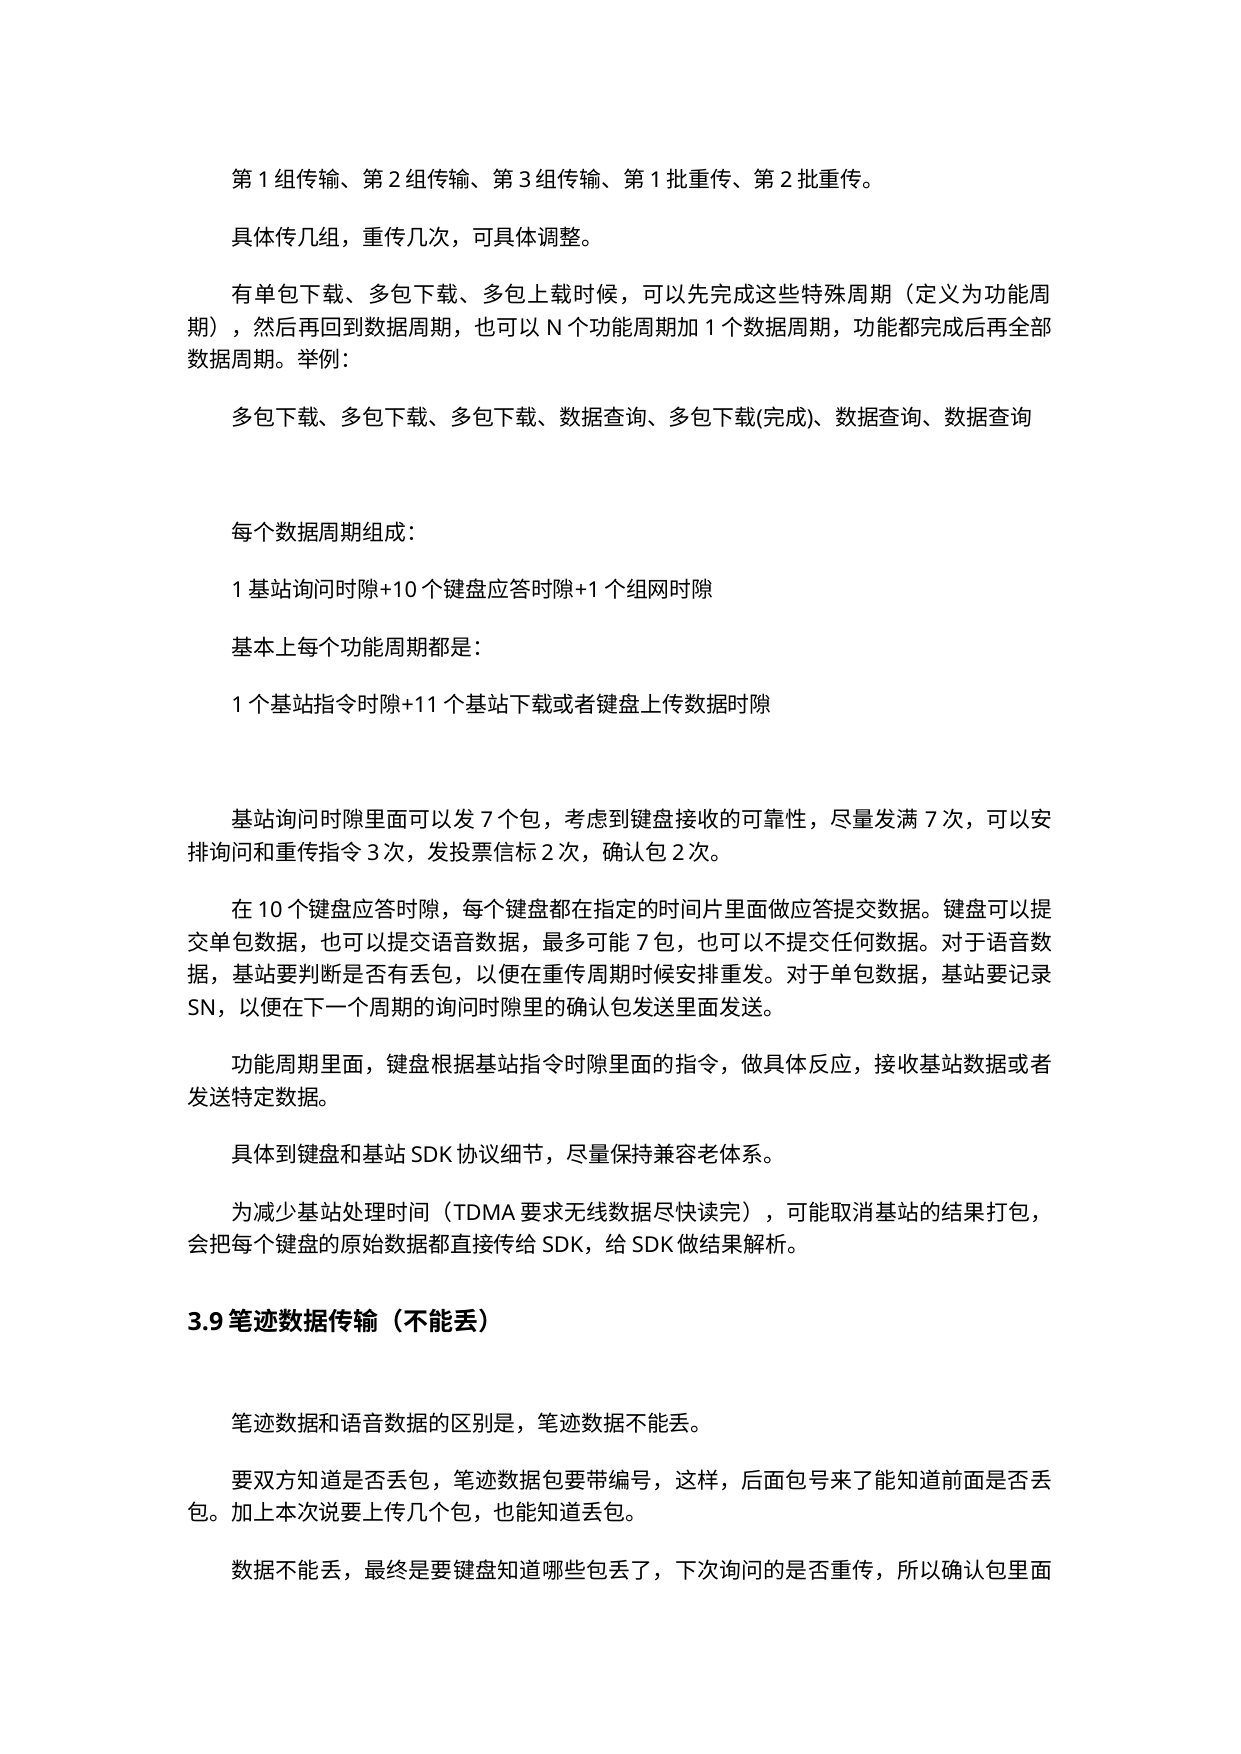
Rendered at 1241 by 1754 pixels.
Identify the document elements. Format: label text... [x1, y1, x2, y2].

text 为减少基站处理时间（TDMA要求无线数据尽快读完），可能取消基站的结果打包，会把每个键盘的原始数据都直接传给SDK，给SDK做结果解析。 [187, 1194, 1053, 1259]
text 基本上每个功能周期都是： [187, 629, 1053, 662]
text 在10个键盘应答时隙，每个键盘都在指定的时间片里面做应答提交数据。键盘可以提交单包数据，也可以提交语音数据，最多可能7包，也可以不提交任何数据。对于语音数据，基站要判断是否有丢包，以便在重传周期时候安排重发。对于单包数据，基站要记录SN，以便在下一个周期的询问时隙里的确认包发送里面发送。 [187, 892, 1053, 1022]
text 第1组传输、第2组传输、第3组传输、第1批重传、第2批重传。 [187, 162, 1053, 194]
text 具体到键盘和基站SDK协议细节，尽量保持兼容老体系。 [187, 1137, 1053, 1169]
text 基站询问时隙里面可以发7个包，考虑到键盘接收的可靠性，尽量发满7次，可以安排询问和重传指令3次，发投票信标2次，确认包2次。 [187, 802, 1053, 867]
text 有单包下载、多包下载、多包上载时候，可以先完成这些特殊周期（定义为功能周期），然后再回到数据周期，也可以N个功能周期加1个数据周期，功能都完成后再全部数据周期。举例： [187, 277, 1053, 374]
subtitle 3.9笔迹数据传输（不能丢） [187, 1287, 1053, 1352]
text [187, 1553, 1053, 1585]
text 每个数据周期组成： [187, 514, 1053, 547]
text 1个基站指令时隙+11个基站下载或者键盘上传数据时隙 [187, 687, 1053, 719]
text 多包下载、多包下载、多包下载、数据查询、多包下载(完成)、数据查询、数据查询 [187, 399, 1053, 432]
text 要双方知道是否丢包，笔迹数据包要带编号，这样，后面包号来了能知道前面是否丢包。加上本次说要上传几个包，也能知道丢包。 [187, 1463, 1053, 1528]
text 1基站询问时隙+10个键盘应答时隙+1个组网时隙 [187, 572, 1053, 604]
text 具体传几组，重传几次，可具体调整。 [187, 219, 1053, 252]
text 笔迹数据和语音数据的区别是，笔迹数据不能丢。 [187, 1405, 1053, 1438]
text 功能周期里面，键盘根据基站指令时隙里面的指令，做具体反应，接收基站数据或者发送特定数据。 [187, 1047, 1053, 1112]
